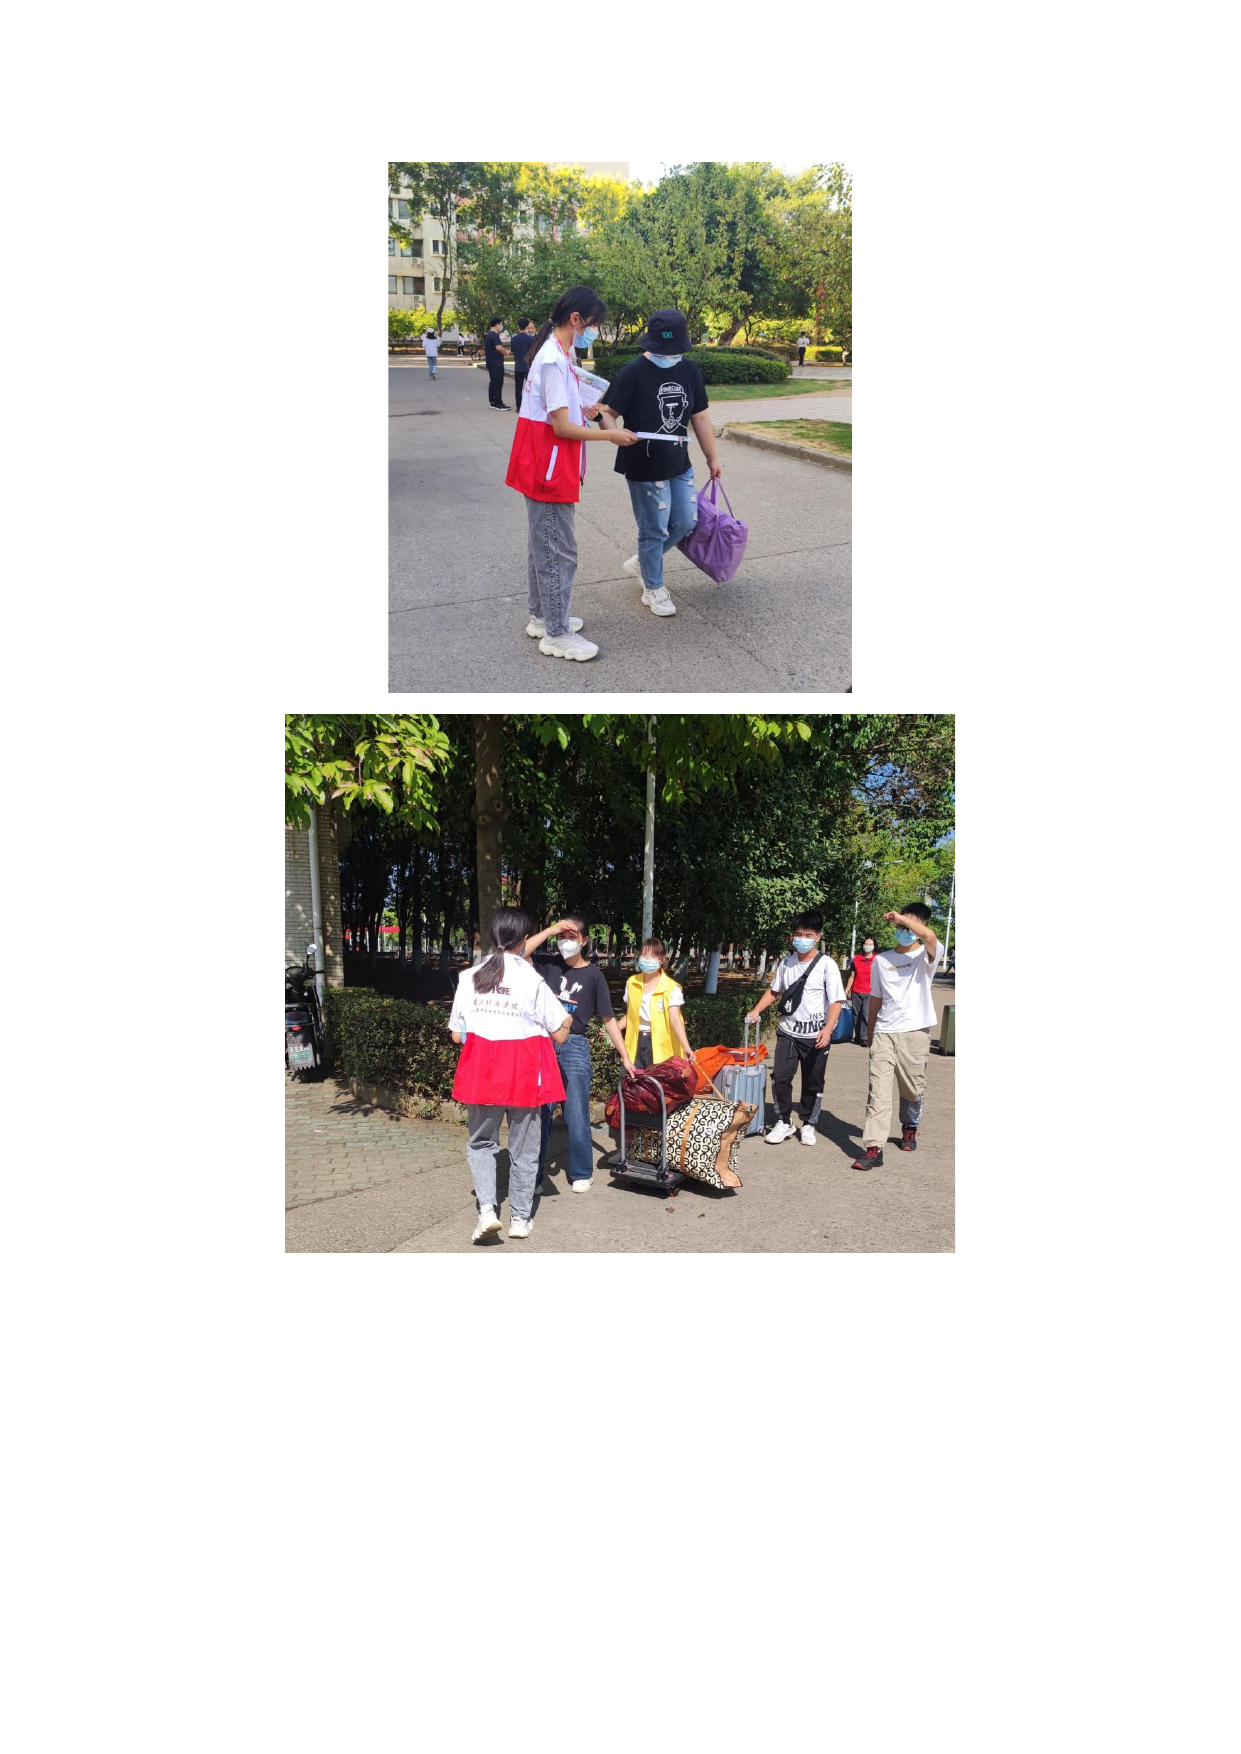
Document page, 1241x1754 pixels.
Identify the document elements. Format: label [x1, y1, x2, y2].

picture [388, 162, 852, 693]
picture [285, 714, 955, 1253]
